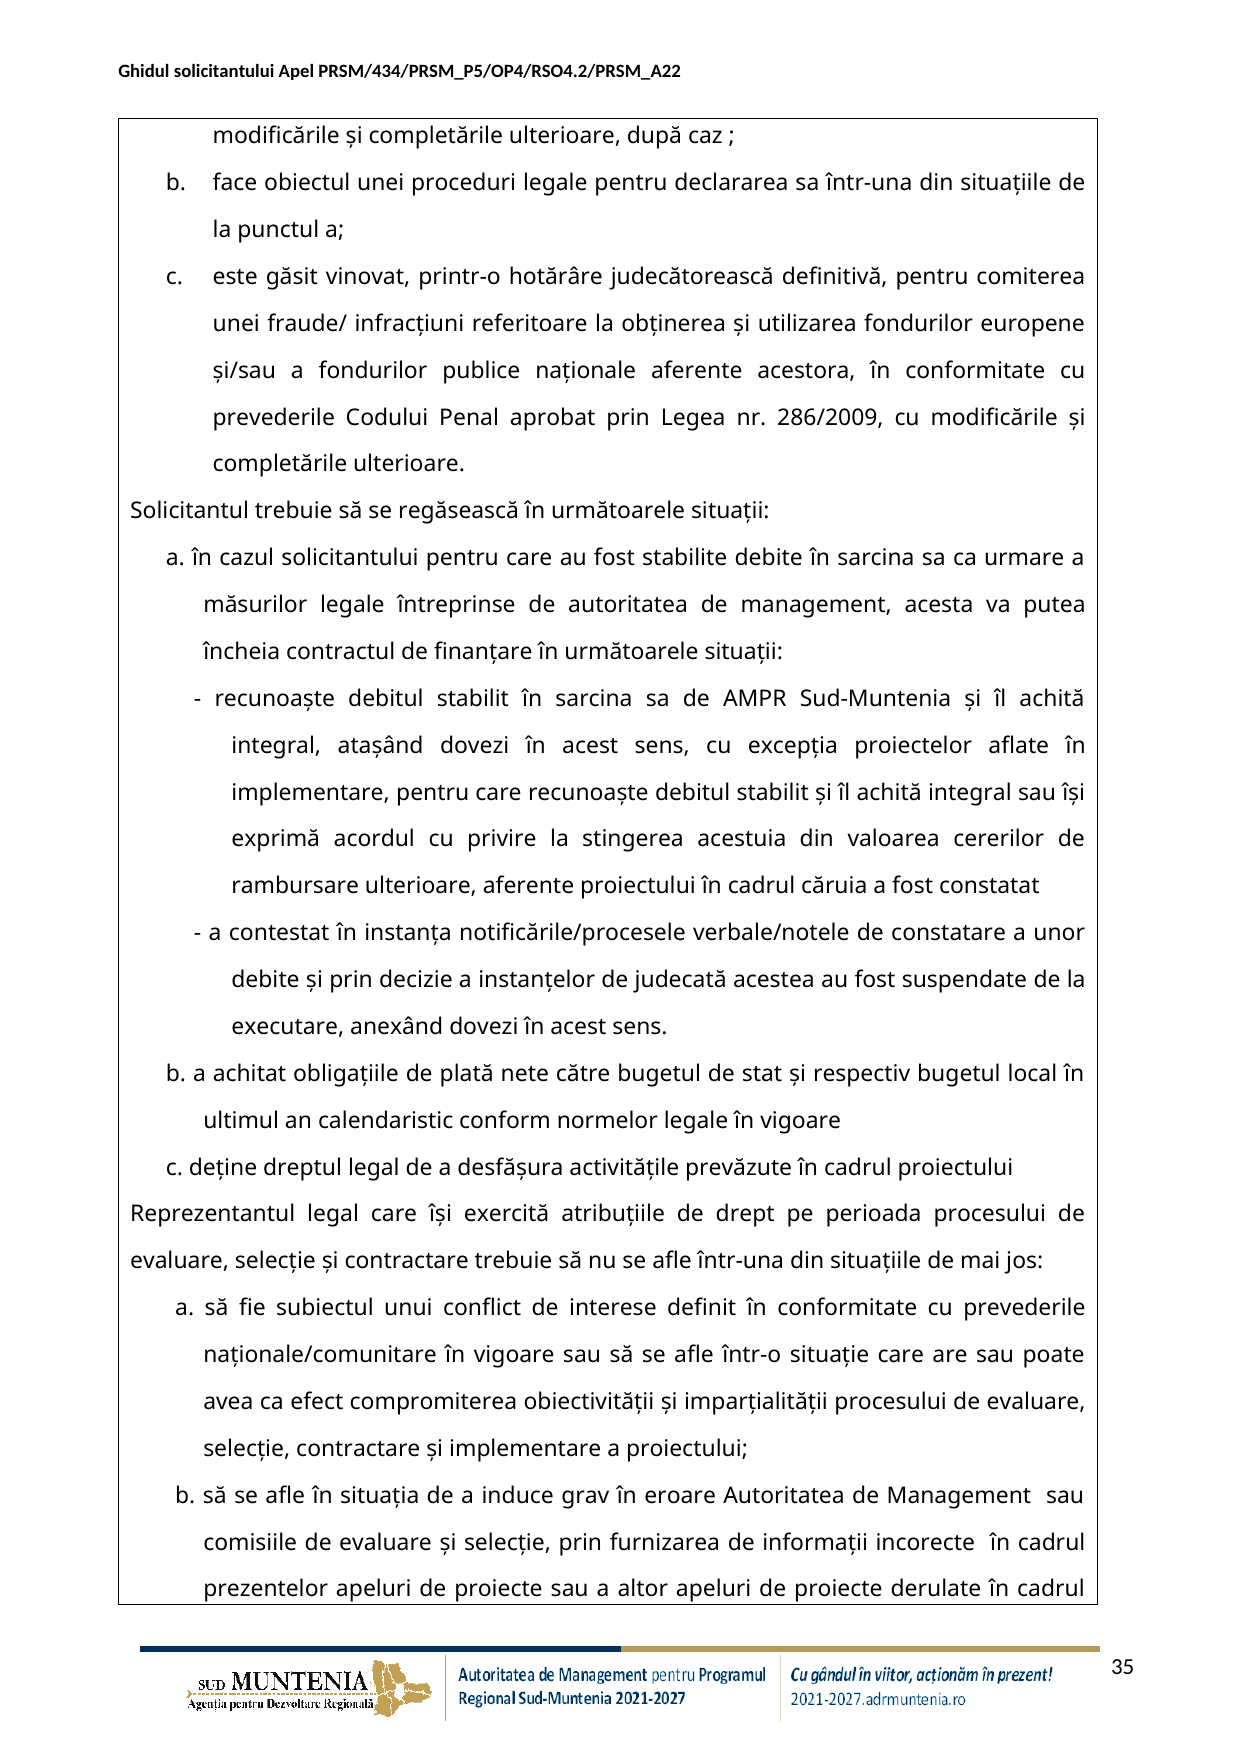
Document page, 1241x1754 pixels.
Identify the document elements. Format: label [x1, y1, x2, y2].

picture [140, 1646, 1100, 1721]
table_header [119, 119, 1097, 1603]
